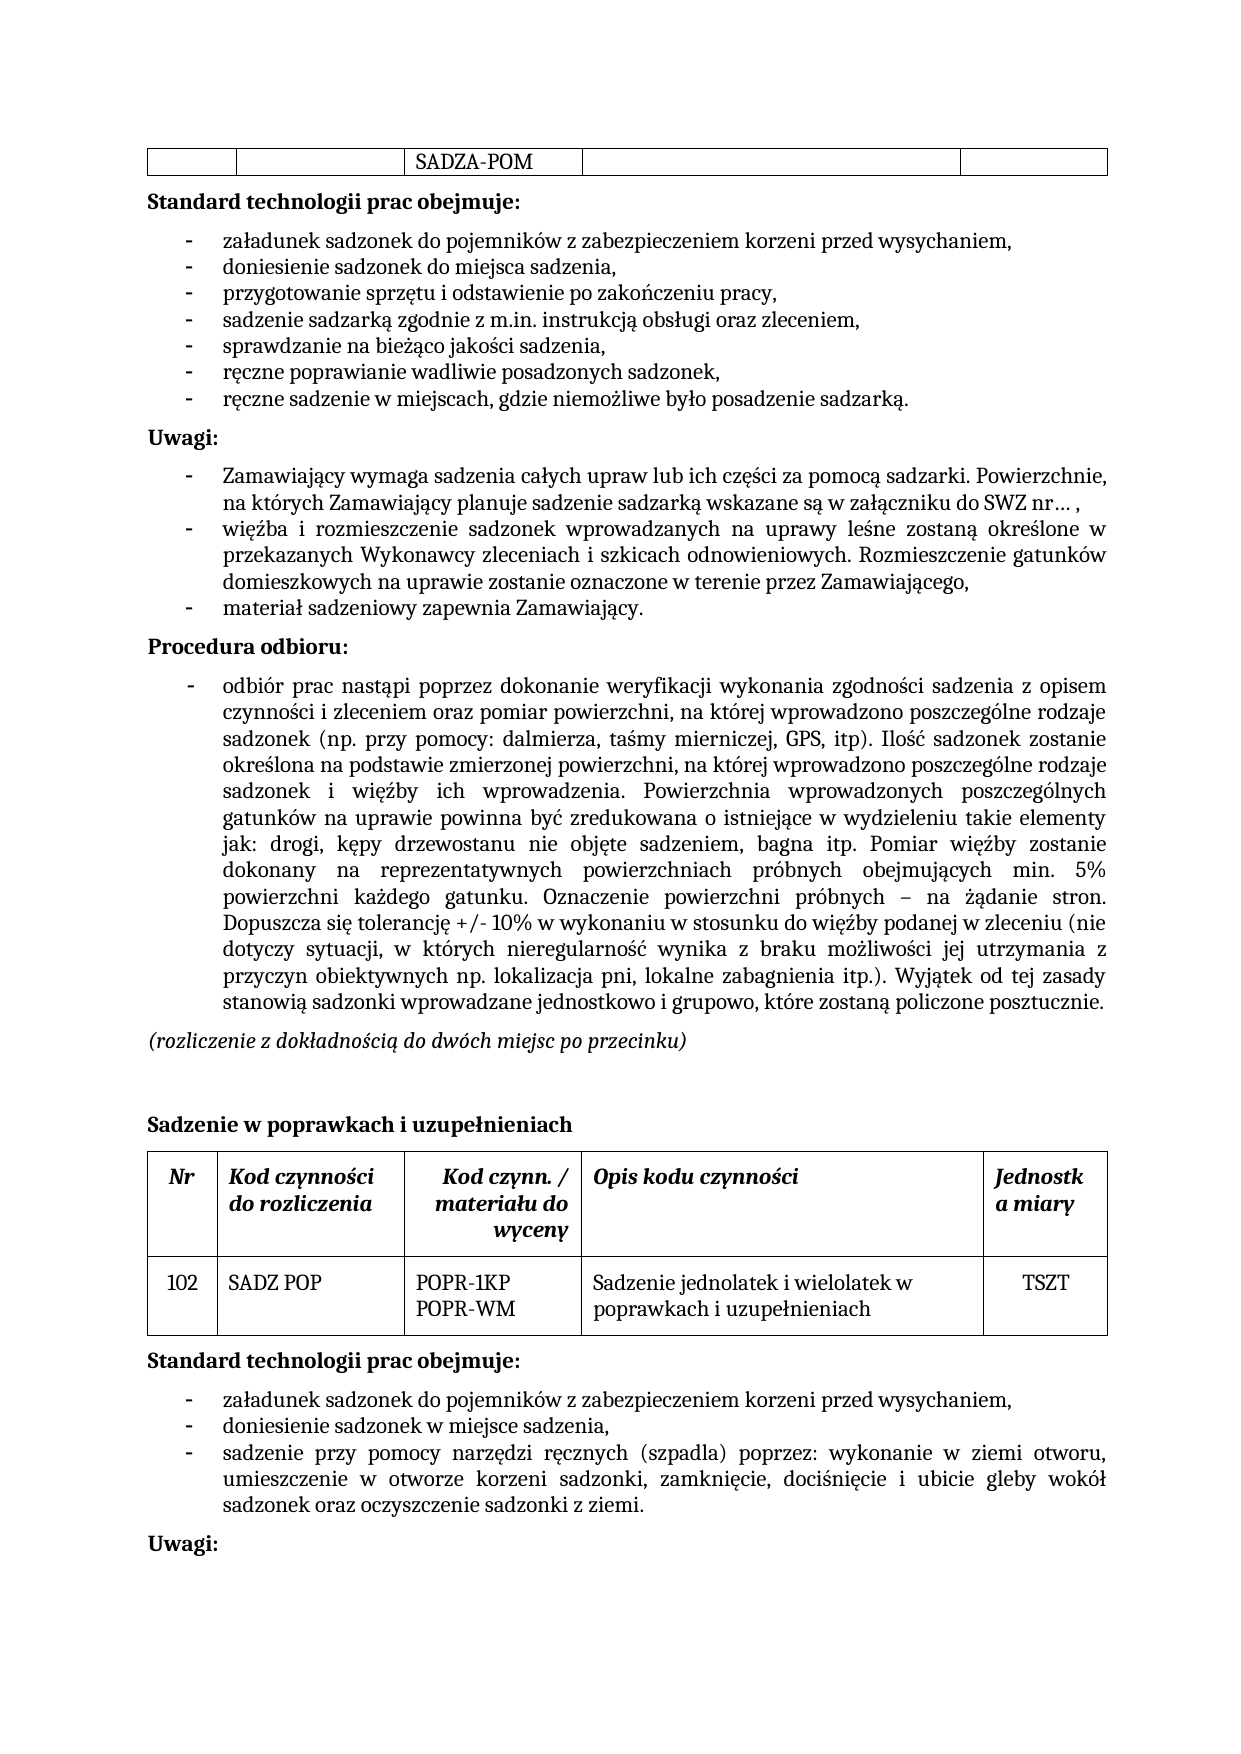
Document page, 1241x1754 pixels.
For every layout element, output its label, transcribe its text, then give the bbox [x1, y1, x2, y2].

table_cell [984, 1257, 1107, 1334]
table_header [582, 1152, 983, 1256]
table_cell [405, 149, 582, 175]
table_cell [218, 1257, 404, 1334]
list załadunek sadzonek do pojemników z zabezpieczeniem korzeni przed wysychaniem, [185, 1387, 1107, 1413]
list ręczne poprawianie wadliwie posadzonych sadzonek, [185, 359, 1107, 386]
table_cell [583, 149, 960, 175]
list sprawdzanie na bieżąco jakości sadzenia, [185, 333, 1107, 359]
list sadzenie przy pomocy narzędzi ręcznych (szpadla) poprzez: wykonanie w ziemi otworu, umieszczenie w otworze korzeni sadzonki, zamknięcie, dociśnięcie i ubicie gleby wokół sadzonek oraz oczyszczenie sadzonki z ziemi. [185, 1439, 1107, 1519]
list ręczne sadzenie w miejscach, gdzie niemożliwe było posadzenie sadzarką. [185, 386, 1107, 412]
text Standard technologii prac obejmuje: [148, 188, 1107, 215]
list sadzenie sadzarką zgodnie z m.in. instrukcją obsługi oraz zleceniem, [185, 306, 1107, 333]
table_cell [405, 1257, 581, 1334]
list doniesienie sadzonek do miejsca sadzenia, [185, 254, 1107, 280]
list Zamawiający wymaga sadzenia całych upraw lub ich części za pomocą sadzarki. Powierzchnie, na których Zamawiający planuje sadzenie sadzarką wskazane są w załączniku do SWZ nr… , [185, 463, 1107, 516]
list przygotowanie sprzętu i odstawienie po zakończeniu pracy, [185, 280, 1107, 306]
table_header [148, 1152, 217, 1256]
text Uwagi: [148, 1531, 1107, 1557]
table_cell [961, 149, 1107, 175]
text Procedura odbioru: [148, 634, 1107, 660]
text Standard technologii prac obejmuje: [148, 1348, 1107, 1374]
list więźba i rozmieszczenie sadzonek wprowadzanych na uprawy leśne zostaną określone w przekazanych Wykonawcy zleceniach i szkicach odnowieniowych. Rozmieszczenie gatunków domieszkowych na uprawie zostanie oznaczone w terenie przez Zamawiającego, [185, 516, 1107, 595]
list odbiór prac nastąpi poprzez dokonanie weryfikacji wykonania zgodności sadzenia z opisem czynności i zleceniem oraz pomiar powierzchni, na której wprowadzono poszczególne rodzaje sadzonek (np. przy pomocy: dalmierza, taśmy mierniczej, GPS, itp). Ilość sadzonek zostanie określona na podstawie zmierzonej powierzchni, na której wprowadzono poszczególne rodzaje sadzonek i więźby ich wprowadzenia. Powierzchnia wprowadzonych poszczególnych gatunków na uprawie powinna być zredukowana o istniejące w wydzieleniu takie elementy jak: drogi, kępy drzewostanu nie objęte sadzeniem, bagna itp. Pomiar więźby zostanie dokonany na reprezentatywnych powierzchniach próbnych obejmujących min. 5% powierzchni każdego gatunku. Oznaczenie powierzchni próbnych – na żądanie stron. Dopuszcza się tolerancję +/- 10% w wykonaniu w stosunku do więźby podanej w zleceniu (nie dotyczy sytuacji, w których nieregularność wynika z braku możliwości jej utrzymania z przyczyn obiektywnych np. lokalizacja pni, lokalne zabagnienia itp.). Wyjątek od tej zasady stanowią sadzonki wprowadzane jednostkowo i grupowo, które zostaną policzone posztucznie. [185, 673, 1107, 1015]
text Sadzenie w poprawkach i uzupełnieniach [148, 1112, 1107, 1138]
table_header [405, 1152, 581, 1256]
list doniesienie sadzonek w miejsce sadzenia, [185, 1413, 1107, 1439]
list załadunek sadzonek do pojemników z zabezpieczeniem korzeni przed wysychaniem, [185, 227, 1107, 254]
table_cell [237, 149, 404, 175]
list materiał sadzeniowy zapewnia Zamawiający. [185, 595, 1107, 621]
text (rozliczenie z dokładnością do dwóch miejsc po przecinku) [148, 1028, 1107, 1054]
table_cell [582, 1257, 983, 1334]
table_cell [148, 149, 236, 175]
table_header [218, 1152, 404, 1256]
text Uwagi: [148, 424, 1107, 451]
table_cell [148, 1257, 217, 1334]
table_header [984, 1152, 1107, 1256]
